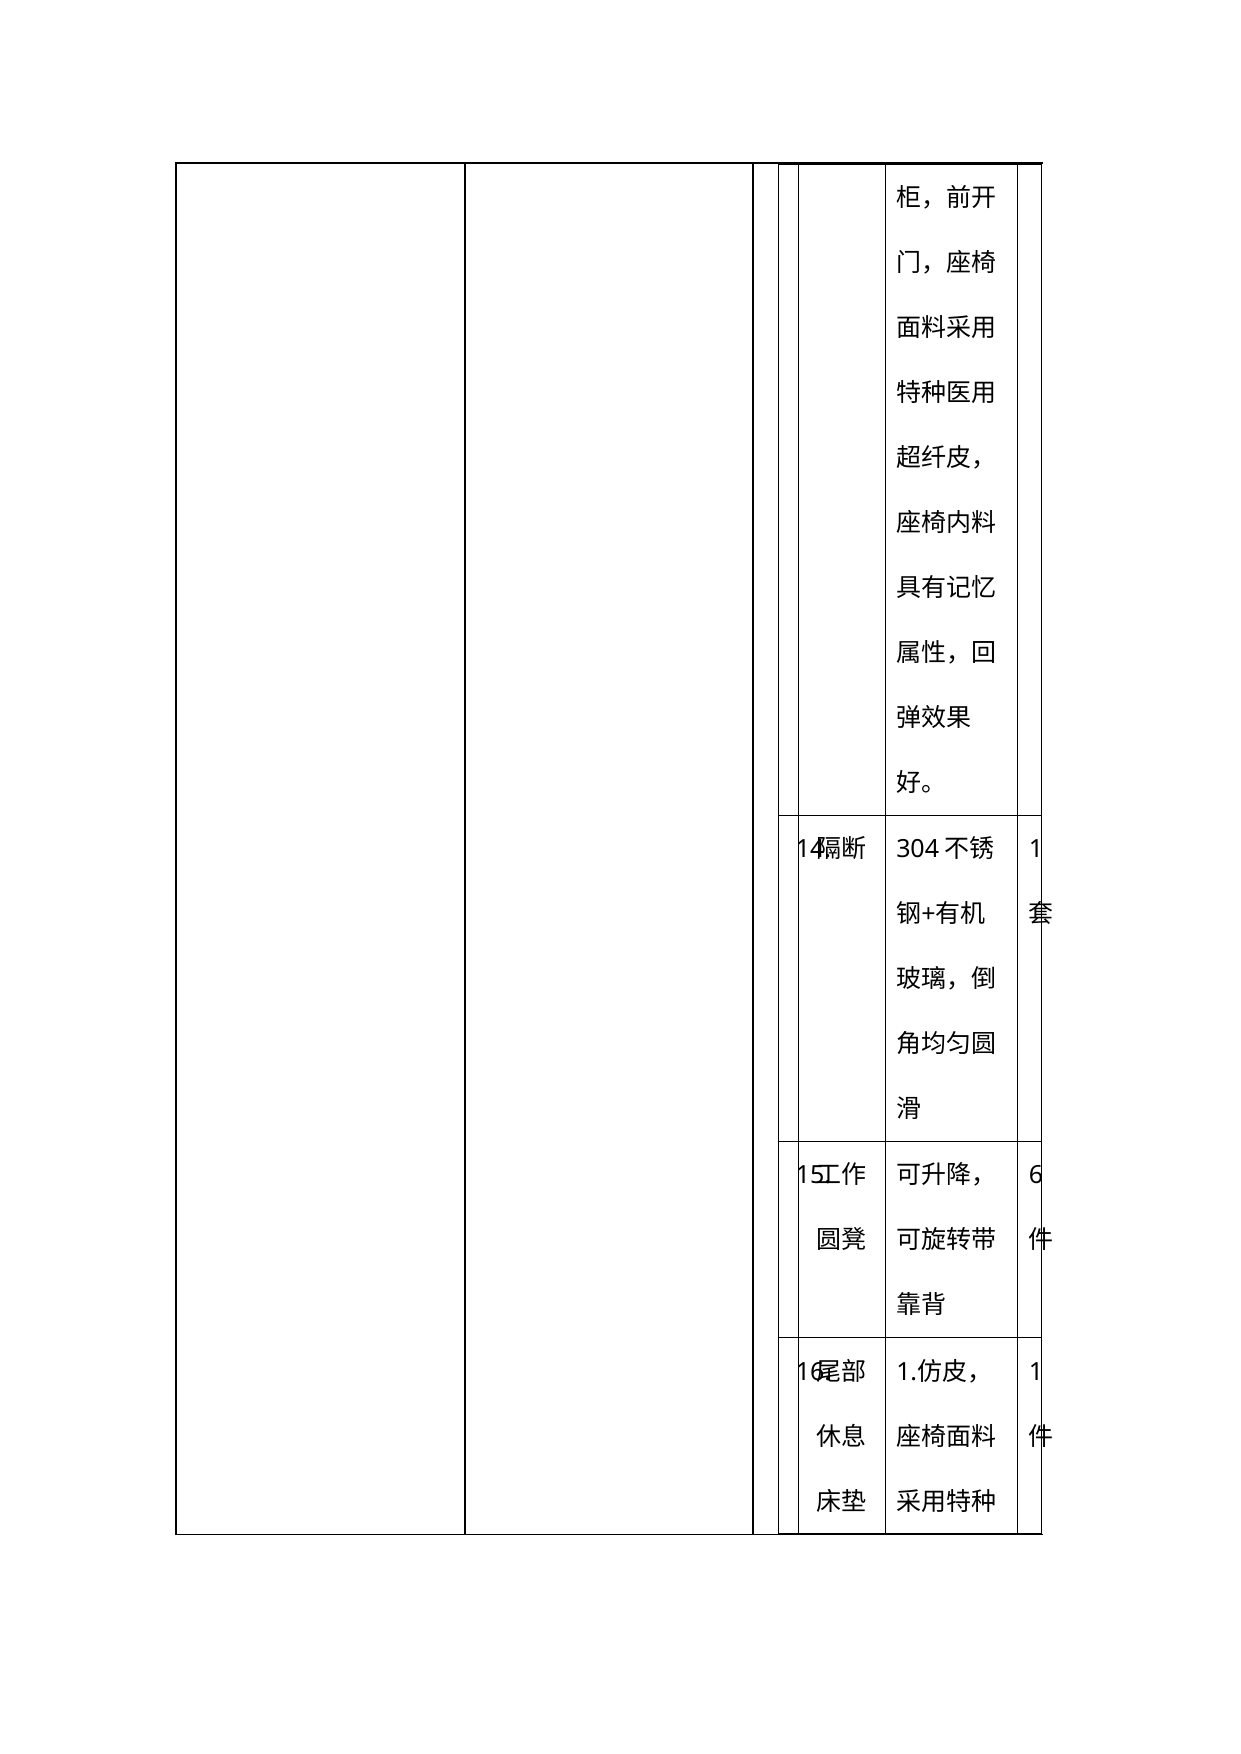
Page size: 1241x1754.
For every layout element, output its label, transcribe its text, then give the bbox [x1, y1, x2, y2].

table_cell [779, 1142, 798, 1337]
table_cell [799, 816, 885, 1141]
table_cell [886, 165, 1017, 815]
table_cell [177, 164, 464, 1534]
table_cell [1018, 816, 1041, 1141]
table_cell [1018, 165, 1041, 815]
table_cell [799, 165, 885, 815]
table_cell [754, 164, 778, 1534]
table_cell [779, 1338, 798, 1533]
table_cell [779, 165, 798, 815]
table_cell [886, 816, 1017, 1141]
table_cell [1018, 1338, 1041, 1533]
table_cell [886, 1142, 1017, 1337]
table_cell [779, 816, 798, 1141]
table_cell [886, 1338, 1017, 1533]
table_cell 1 [466, 164, 752, 1534]
table_cell [1018, 1142, 1041, 1337]
table_cell [799, 1338, 885, 1533]
table_cell [799, 1142, 885, 1337]
